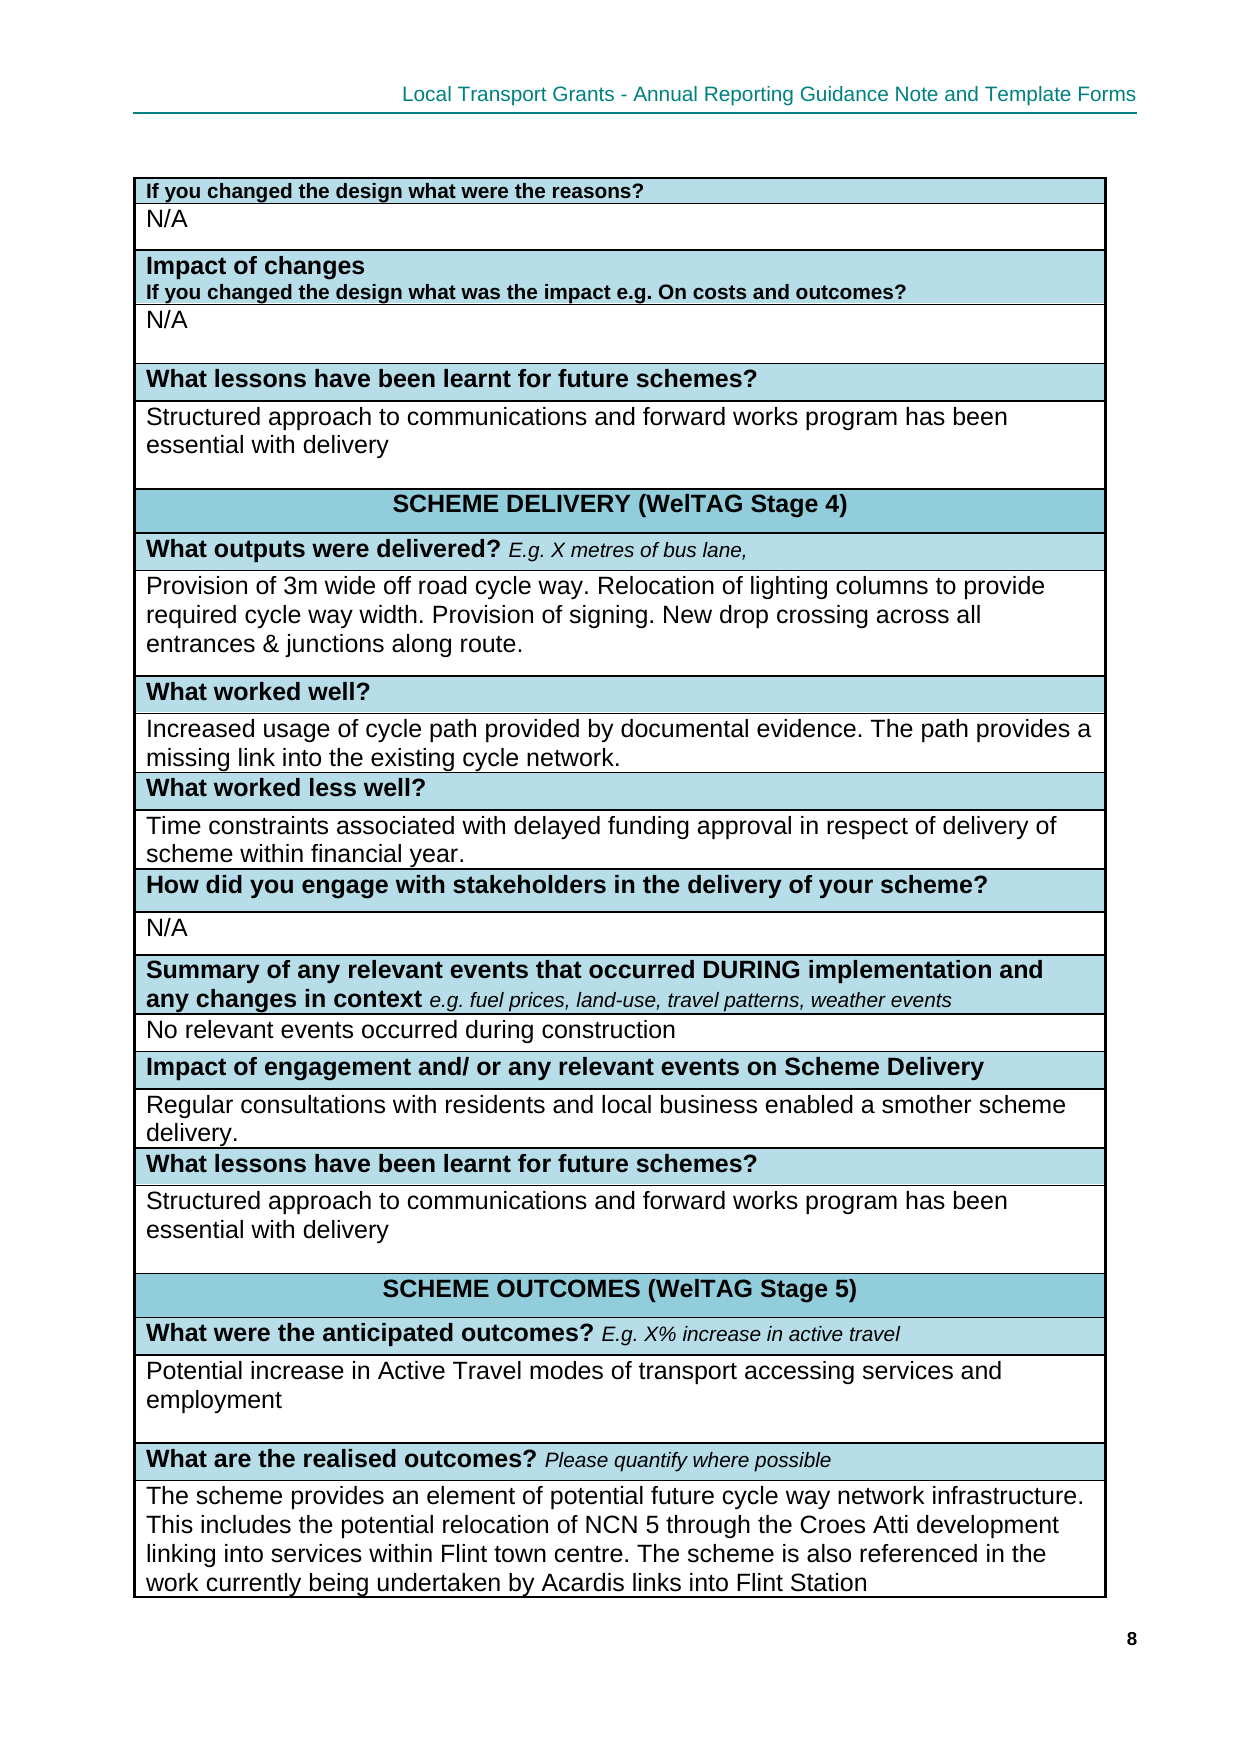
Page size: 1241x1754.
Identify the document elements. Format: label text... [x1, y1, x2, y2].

table_cell Impact of changes If you changed the design what was the impact e.g. On costs and outcomes? [136, 251, 1104, 303]
table_cell Potential increase in Active Travel modes of transport accessing services and employment [136, 1356, 1104, 1442]
table_cell What worked less well? [136, 773, 1104, 809]
table_cell Impact of engagement and/ or any relevant events on Scheme Delivery [136, 1052, 1104, 1088]
table_cell N/A [136, 305, 1104, 362]
table_cell N/A [136, 913, 1104, 954]
table_cell SCHEME DELIVERY (WelTAG Stage 4) [136, 490, 1104, 532]
table_cell Summary of any relevant events that occurred DURING implementation and any changes in context e.g. fuel prices, land-use, travel patterns, weather events [136, 956, 1104, 1013]
table_cell The scheme provides an element of potential future cycle way network infrastructure. This includes the potential relocation of NCN 5 through the Croes Atti development linking into services within Flint town centre. The scheme is also referenced in the work currently being undertaken by Acardis links into Flint Station [136, 1481, 1104, 1596]
table_cell What lessons have been learnt for future schemes? [136, 1149, 1104, 1184]
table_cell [136, 179, 1104, 203]
table_cell No relevant events occurred during construction [136, 1015, 1104, 1051]
table_cell Increased usage of cycle path provided by documental evidence. The path provides a missing link into the existing cycle network. [136, 714, 1104, 772]
table_cell Time constraints associated with delayed funding approval in respect of delivery of scheme within financial year. [136, 811, 1104, 868]
table_cell What outputs were delivered? E.g. X metres of bus lane, [136, 534, 1104, 570]
table_cell What are the realised outcomes? Please quantify where possible [136, 1444, 1104, 1480]
table_cell How did you engage with stakeholders in the delivery of your scheme? [136, 870, 1104, 911]
table_cell Provision of 3m wide off road cycle way. Relocation of lighting columns to provide required cycle way width. Provision of signing. New drop crossing across all entrances & junctions along route. [136, 571, 1104, 675]
table_cell N/A [136, 204, 1104, 249]
table_cell What were the anticipated outcomes? E.g. X% increase in active travel [136, 1318, 1104, 1354]
table_cell SCHEME OUTCOMES (WelTAG Stage 5) [136, 1274, 1104, 1317]
table_cell What lessons have been learnt for future schemes? [136, 364, 1104, 400]
table_cell What worked well? [136, 677, 1104, 712]
table_cell Structured approach to communications and forward works program has been essential with delivery [136, 1186, 1104, 1272]
table_cell Regular consultations with residents and local business enabled a smother scheme delivery. [136, 1090, 1104, 1147]
table_cell Structured approach to communications and forward works program has been essential with delivery [136, 402, 1104, 488]
